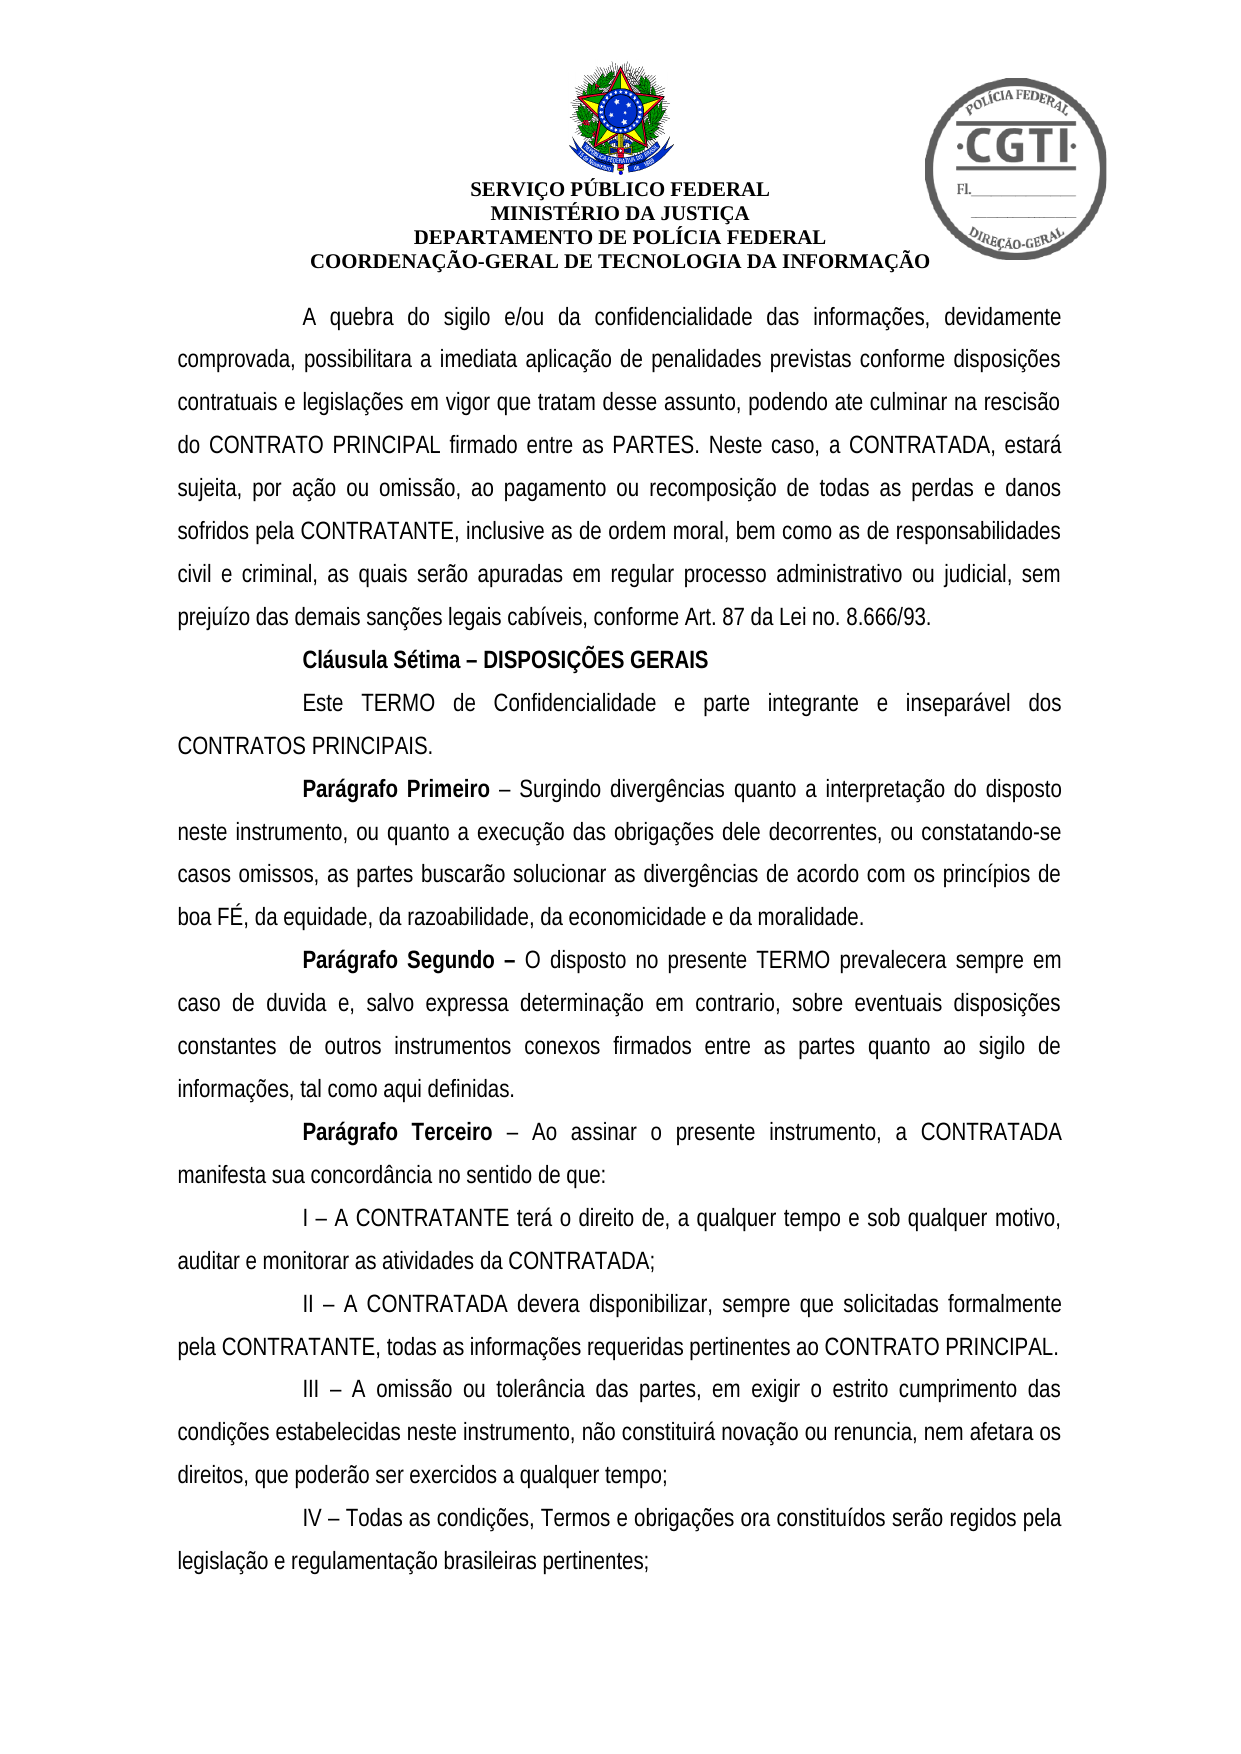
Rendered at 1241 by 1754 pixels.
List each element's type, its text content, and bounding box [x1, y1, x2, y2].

text A quebra do sigilo e/ou da confidencialidade das informações, devidamente comprovada, possibilitara a imediata aplicação de penalidades previstas conforme disposições contratuais e legislações em vigor que tratam desse assunto, podendo ate culminar na rescisão do CONTRATO PRINCIPAL firmado entre as PARTES. Neste caso, a CONTRATADA, estará sujeita, por ação ou omissão, ao pagamento ou recomposição de todas as perdas e danos sofridos pela CONTRATANTE, inclusive as de ordem moral, bem como as de responsabilidades civil e criminal, as quais serão apuradas em regular processo administrativo ou judicial, sem prejuízo das demais sanções legais cabíveis, conforme Art. 87 da Lei no. 8.666/93. [177, 302, 1063, 631]
picture [563, 59, 677, 177]
text IV – Todas as condições, Termos e obrigações ora constituídos serão regidos pela legislação e regulamentação brasileiras pertinentes; [177, 1503, 1063, 1575]
text Parágrafo Primeiro – Surgindo divergências quanto a interpretação do disposto neste instrumento, ou quanto a execução das obrigações dele decorrentes, ou constatando-se casos omissos, as partes buscarão solucionar as divergências de acordo com os princípios de boa FÉ, da equidade, da razoabilidade, da economicidade e da moralidade. [177, 774, 1063, 931]
text II – A CONTRATADA devera disponibilizar, sempre que solicitadas formalmente pela CONTRATANTE, todas as informações requeridas pertinentes ao CONTRATO PRINCIPAL. [177, 1289, 1063, 1360]
text Cláusula Sétima – DISPOSIÇÕES GERAIS [177, 645, 1063, 673]
text III – A omissão ou tolerância das partes, em exigir o estrito cumprimento das condições estabelecidas neste instrumento, não constituirá novação ou renuncia, nem afetara os direitos, que poderão ser exercidos a qualquer tempo; [177, 1374, 1063, 1489]
text Este TERMO de Confidencialidade e parte integrante e inseparável dos CONTRATOS PRINCIPAIS. [177, 688, 1063, 759]
text I – A CONTRATANTE terá o direito de, a qualquer tempo e sob qualquer motivo, auditar e monitorar as atividades da CONTRATADA; [177, 1203, 1063, 1274]
picture [925, 78, 1107, 260]
text Parágrafo Terceiro – Ao assinar o presente instrumento, a CONTRATADA manifesta sua concordância no sentido de que: [177, 1117, 1063, 1188]
text Parágrafo Segundo – O disposto no presente TERMO prevalecera sempre em caso de duvida e, salvo expressa determinação em contrario, sobre eventuais disposições constantes de outros instrumentos conexos firmados entre as partes quanto ao sigilo de informações, tal como aqui definidas. [177, 945, 1063, 1103]
